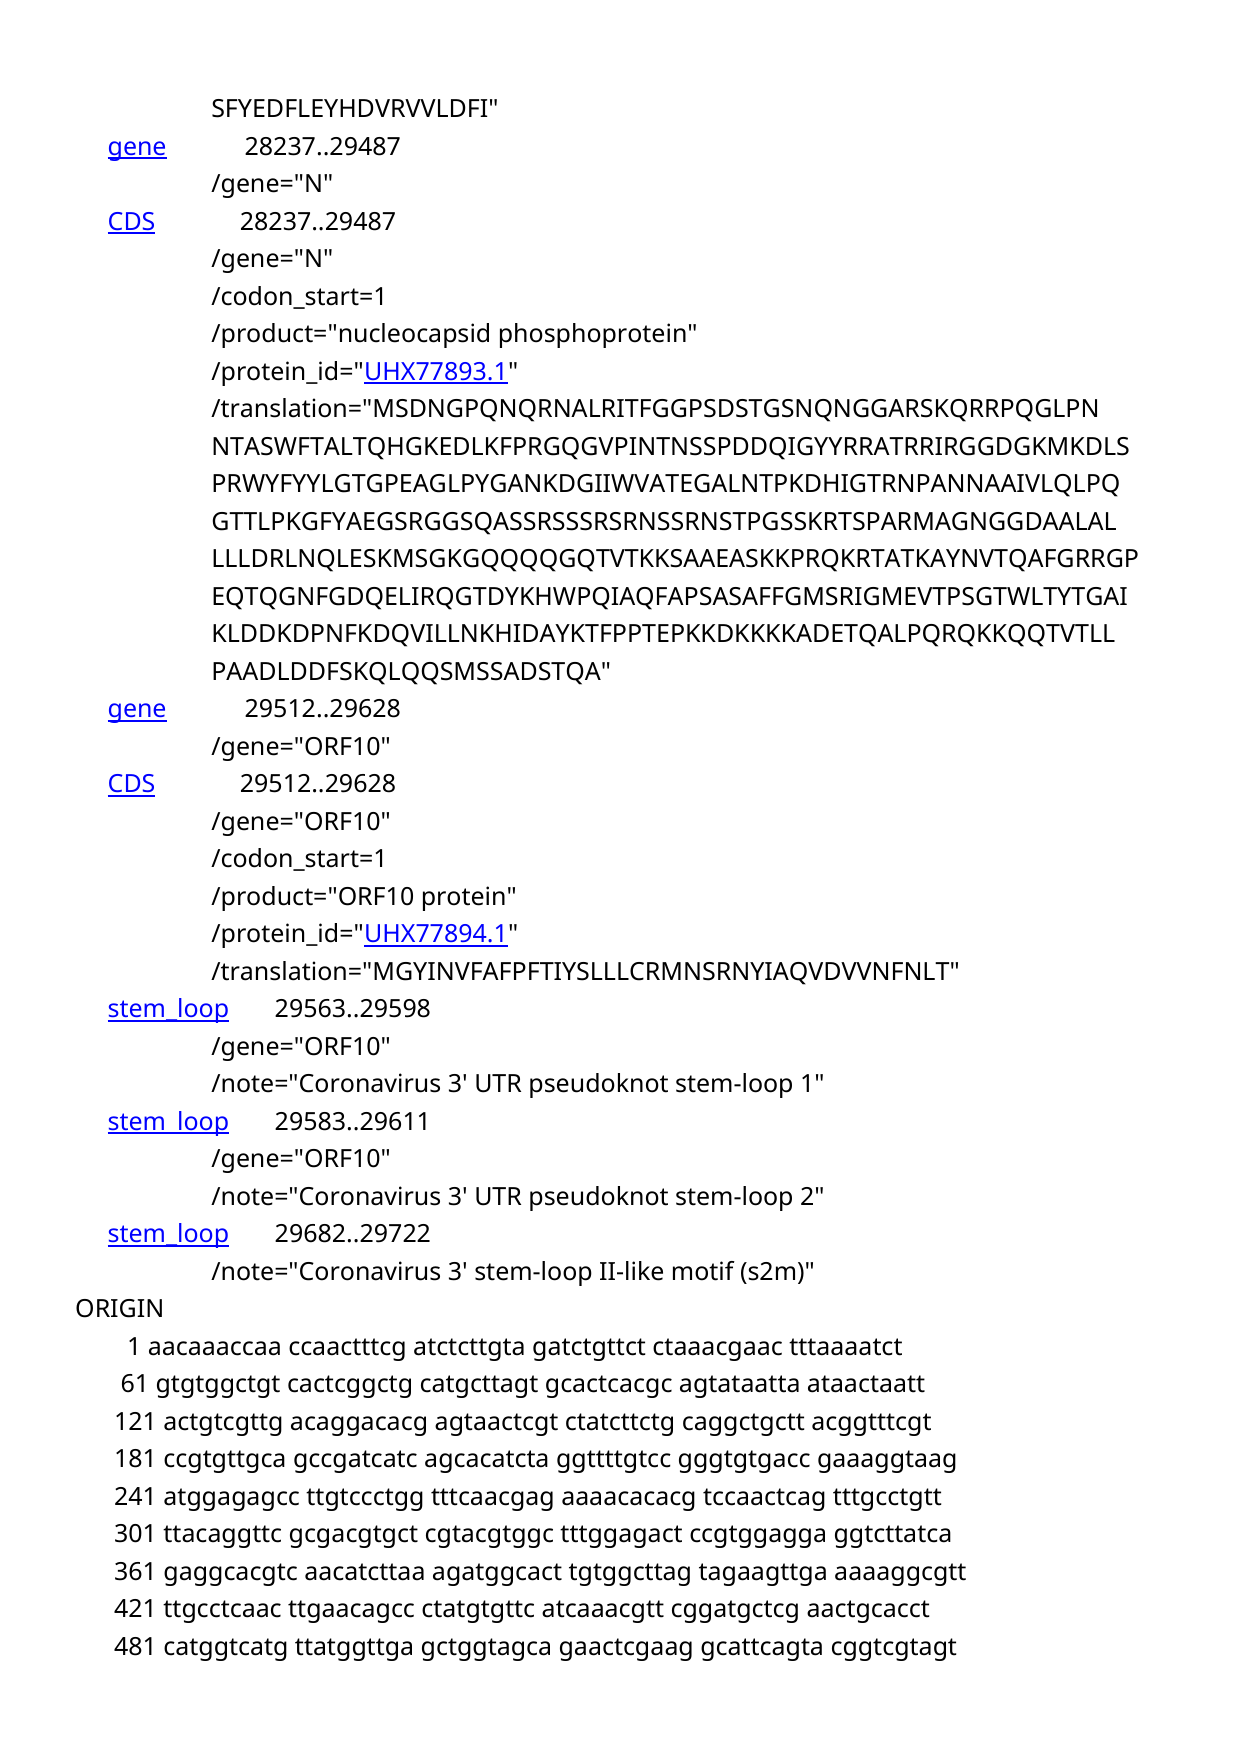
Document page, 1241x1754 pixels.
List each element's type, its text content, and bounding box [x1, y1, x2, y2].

text /gene="ORF10" [75, 1139, 1165, 1177]
text SFYEDFLEYHDVRVVLDFI" [75, 89, 1165, 127]
text 121 actgtcgttg acaggacacg agtaactcgt ctatcttctg caggctgctt acggtttcgt [75, 1402, 1165, 1439]
text /note="Coronavirus 3' UTR pseudoknot stem-loop 2" [75, 1177, 1165, 1214]
text GTTLPKGFYAEGSRGGSQASSRSSSRSRNSSRNSTPGSSKRTSPARMAGNGGDAALAL [75, 502, 1165, 539]
text /codon_start=1 [75, 277, 1165, 314]
text 361 gaggcacgtc aacatcttaa agatggcact tgtggcttag tagaagttga aaaaggcgtt [75, 1552, 1165, 1589]
text ORIGIN [75, 1289, 1165, 1327]
text /translation="MGYINVFAFPFTIYSLLLCRMNSRNYIAQVDVVNFNLT" [75, 952, 1165, 989]
text CDS 29512..29628 [75, 764, 1165, 802]
text /gene="ORF10" [75, 727, 1165, 764]
text 301 ttacaggttc gcgacgtgct cgtacgtggc tttggagact ccgtggagga ggtcttatca [75, 1514, 1165, 1552]
text stem_loop 29682..29722 [75, 1214, 1165, 1252]
text 421 ttgcctcaac ttgaacagcc ctatgtgttc atcaaacgtt cggatgctcg aactgcacct [75, 1589, 1165, 1627]
text gene 28237..29487 [75, 127, 1165, 164]
text LLLDRLNQLESKMSGKGQQQQGQTVTKKSAAEASKKPRQKRTATKAYNVTQAFGRRGP [75, 539, 1165, 577]
text CDS 28237..29487 [75, 202, 1165, 239]
text /gene="ORF10" [75, 1027, 1165, 1064]
text 481 catggtcatg ttatggttga gctggtagca gaactcgaag gcattcagta cggtcgtagt [75, 1627, 1165, 1664]
text stem_loop 29563..29598 [75, 989, 1165, 1027]
text PRWYFYYLGTGPEAGLPYGANKDGIIWVATEGALNTPKDHIGTRNPANNAAIVLQLPQ [75, 464, 1165, 502]
text gene 29512..29628 [75, 689, 1165, 727]
text EQTQGNFGDQELIRQGTDYKHWPQIAQFAPSASAFFGMSRIGMEVTPSGTWLTYTGAI [75, 577, 1165, 614]
text /gene="N" [75, 164, 1165, 202]
text /product="nucleocapsid phosphoprotein" [75, 314, 1165, 352]
text PAADLDDFSKQLQQSMSSADSTQA" [75, 652, 1165, 689]
text 181 ccgtgttgca gccgatcatc agcacatcta ggttttgtcc gggtgtgacc gaaaggtaag [75, 1439, 1165, 1477]
text /protein_id="UHX77894.1" [75, 914, 1165, 952]
text /translation="MSDNGPQNQRNALRITFGGPSDSTGSNQNGGARSKQRRPQGLPN [75, 389, 1165, 427]
text 1 aacaaaccaa ccaactttcg atctcttgta gatctgttct ctaaacgaac tttaaaatct [75, 1327, 1165, 1364]
text /product="ORF10 protein" [75, 877, 1165, 914]
text /note="Coronavirus 3' UTR pseudoknot stem-loop 1" [75, 1064, 1165, 1102]
text stem_loop 29583..29611 [75, 1102, 1165, 1139]
text /note="Coronavirus 3' stem-loop II-like motif (s2m)" [75, 1252, 1165, 1289]
text /gene="ORF10" [75, 802, 1165, 839]
text /codon_start=1 [75, 839, 1165, 877]
text /protein_id="UHX77893.1" [75, 352, 1165, 389]
text 241 atggagagcc ttgtccctgg tttcaacgag aaaacacacg tccaactcag tttgcctgtt [75, 1477, 1165, 1514]
text 61 gtgtggctgt cactcggctg catgcttagt gcactcacgc agtataatta ataactaatt [75, 1364, 1165, 1402]
text KLDDKDPNFKDQVILLNKHIDAYKTFPPTEPKKDKKKKADETQALPQRQKKQQTVTLL [75, 614, 1165, 652]
text NTASWFTALTQHGKEDLKFPRGQGVPINTNSSPDDQIGYYRRATRRIRGGDGKMKDLS [75, 427, 1165, 464]
text /gene="N" [75, 239, 1165, 277]
